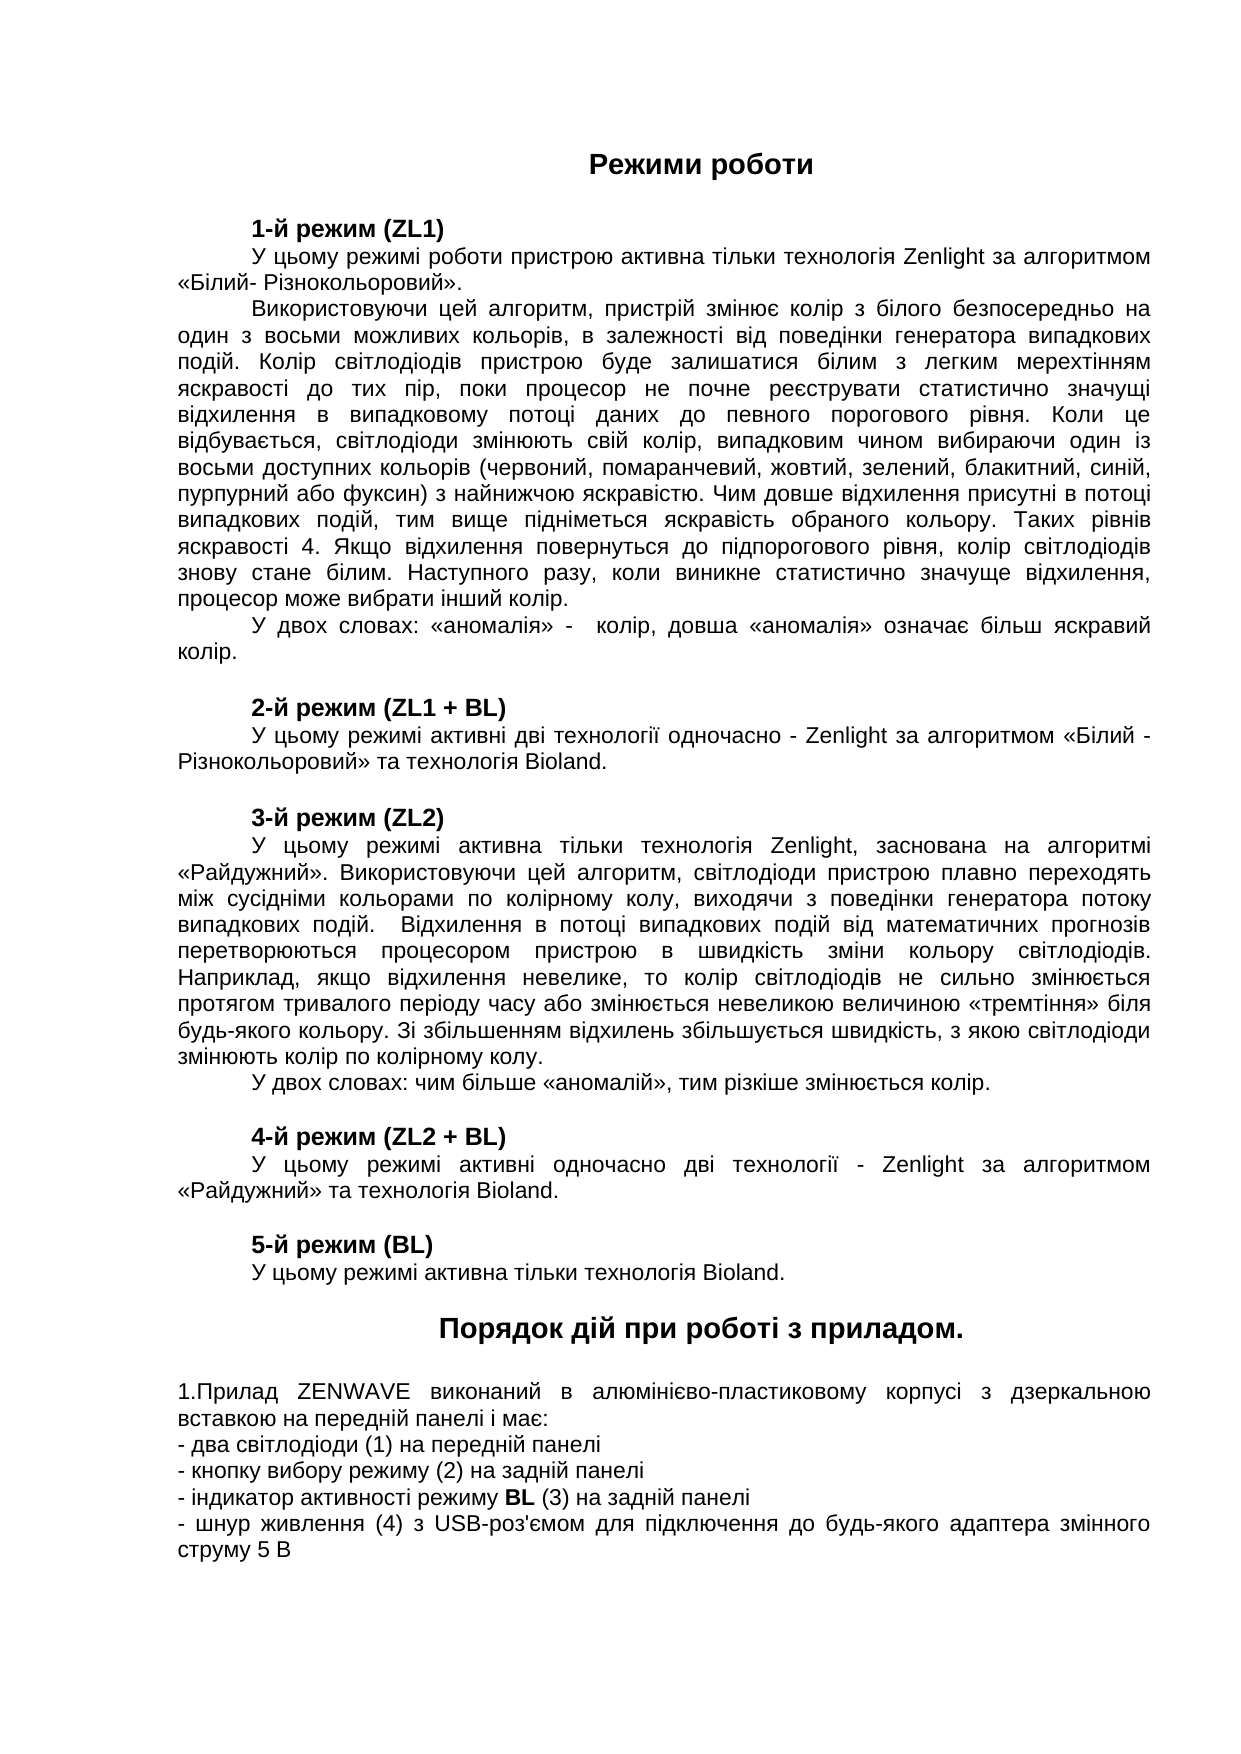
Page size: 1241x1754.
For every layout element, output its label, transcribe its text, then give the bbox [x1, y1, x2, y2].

text У цьому режимі активні дві технології одночасно - Zenlight за алгоритмом «Білий - Різнокольоровий» та технологія Bioland. [177, 722, 1152, 774]
text У цьому режимі активна тільки технологія Bioland. [177, 1258, 1152, 1285]
text Використовуючи цей алгоритм, пристрій змінює колір з білого безпосередньо на один з восьми можливих кольорів, в залежності від поведінки генератора випадкових подій. Колір світлодіодів пристрою буде залишатися білим з легким мерехтінням яскравості до тих пір, поки процесор не почне реєструвати статистично значущі відхилення в випадковому потоці даних до певного порогового рівня. Коли це відбувається, світлодіоди змінюють свій колір, випадковим чином вибираючи один із восьми доступних кольорів (червоний, помаранчевий, жовтий, зелений, блакитний, синій, пурпурний або фуксин) з найнижчою яскравістю. Чим довше відхилення присутні в потоці випадкових подій, тим вище підніметься яскравість обраного кольору. Таких рівнів яскравості 4. Якщо відхилення повернуться до підпорогового рівня, колір світлодіодів знову стане білим. Наступного разу, коли виникне статистично значуще відхилення, процесор може вибрати інший колір. [177, 295, 1152, 612]
text - шнур живлення (4) з USB-роз'ємом для підключення до будь-якого адаптера змінного струму 5 В [177, 1510, 1152, 1563]
text Режими роботи [177, 147, 1152, 180]
text - два світлодіоди (1) на передній панелі [177, 1431, 1152, 1457]
text У цьому режимі роботи пристрою активна тільки технологія Zenlight за алгоритмом «Білий- Різнокольоровий». [177, 243, 1152, 295]
text Порядок дій при роботі з приладом. [177, 1311, 1152, 1345]
text У двох словах: чим більше «аномалій», тим різкіше змінюється колір. [177, 1069, 1152, 1096]
text 4-й режим (ZL2 + BL) [177, 1122, 1152, 1151]
text У цьому режимі активні одночасно дві технології - Zenlight за алгоритмом «Райдужний» та технологія Bioland. [177, 1151, 1152, 1203]
text - індикатор активності режиму BL (3) на задній панелі [177, 1484, 1152, 1510]
text 5-й режим (BL) [177, 1230, 1152, 1258]
text 2-й режим (ZL1 + BL) [177, 693, 1152, 722]
text У цьому режимі активна тільки технологія Zenlight, заснована на алгоритмі «Райдужний». Використовуючи цей алгоритм, світлодіоди пристрою плавно переходять між сусідніми кольорами по колірному колу, виходячи з поведінки генератора потоку випадкових подій. Відхилення в потоці випадкових подій від математичних прогнозів перетворюються процесором пристрою в швидкість зміни кольору світлодіодів. Наприклад, якщо відхилення невелике, то колір світлодіодів не сильно змінюється протягом тривалого періоду часу або змінюється невеликою величиною «тремтіння» біля будь-якого кольору. Зі збільшенням відхилень збільшується швидкість, з якою світлодіоди змінюють колір по колірному колу. [177, 832, 1152, 1069]
text 1-й режим (ZL1) [177, 214, 1152, 243]
text - кнопку вибору режиму (2) на задній панелі [177, 1457, 1152, 1484]
text У двох словах: «аномалія» - колір, довша «аномалія» означає більш яскравий колір. [177, 612, 1152, 664]
text 1.Прилад ZENWAVE виконаний в алюмінієво-пластиковому корпусі з дзеркальною вставкою на передній панелі і має: [177, 1378, 1152, 1431]
text 3-й режим (ZL2) [177, 803, 1152, 832]
